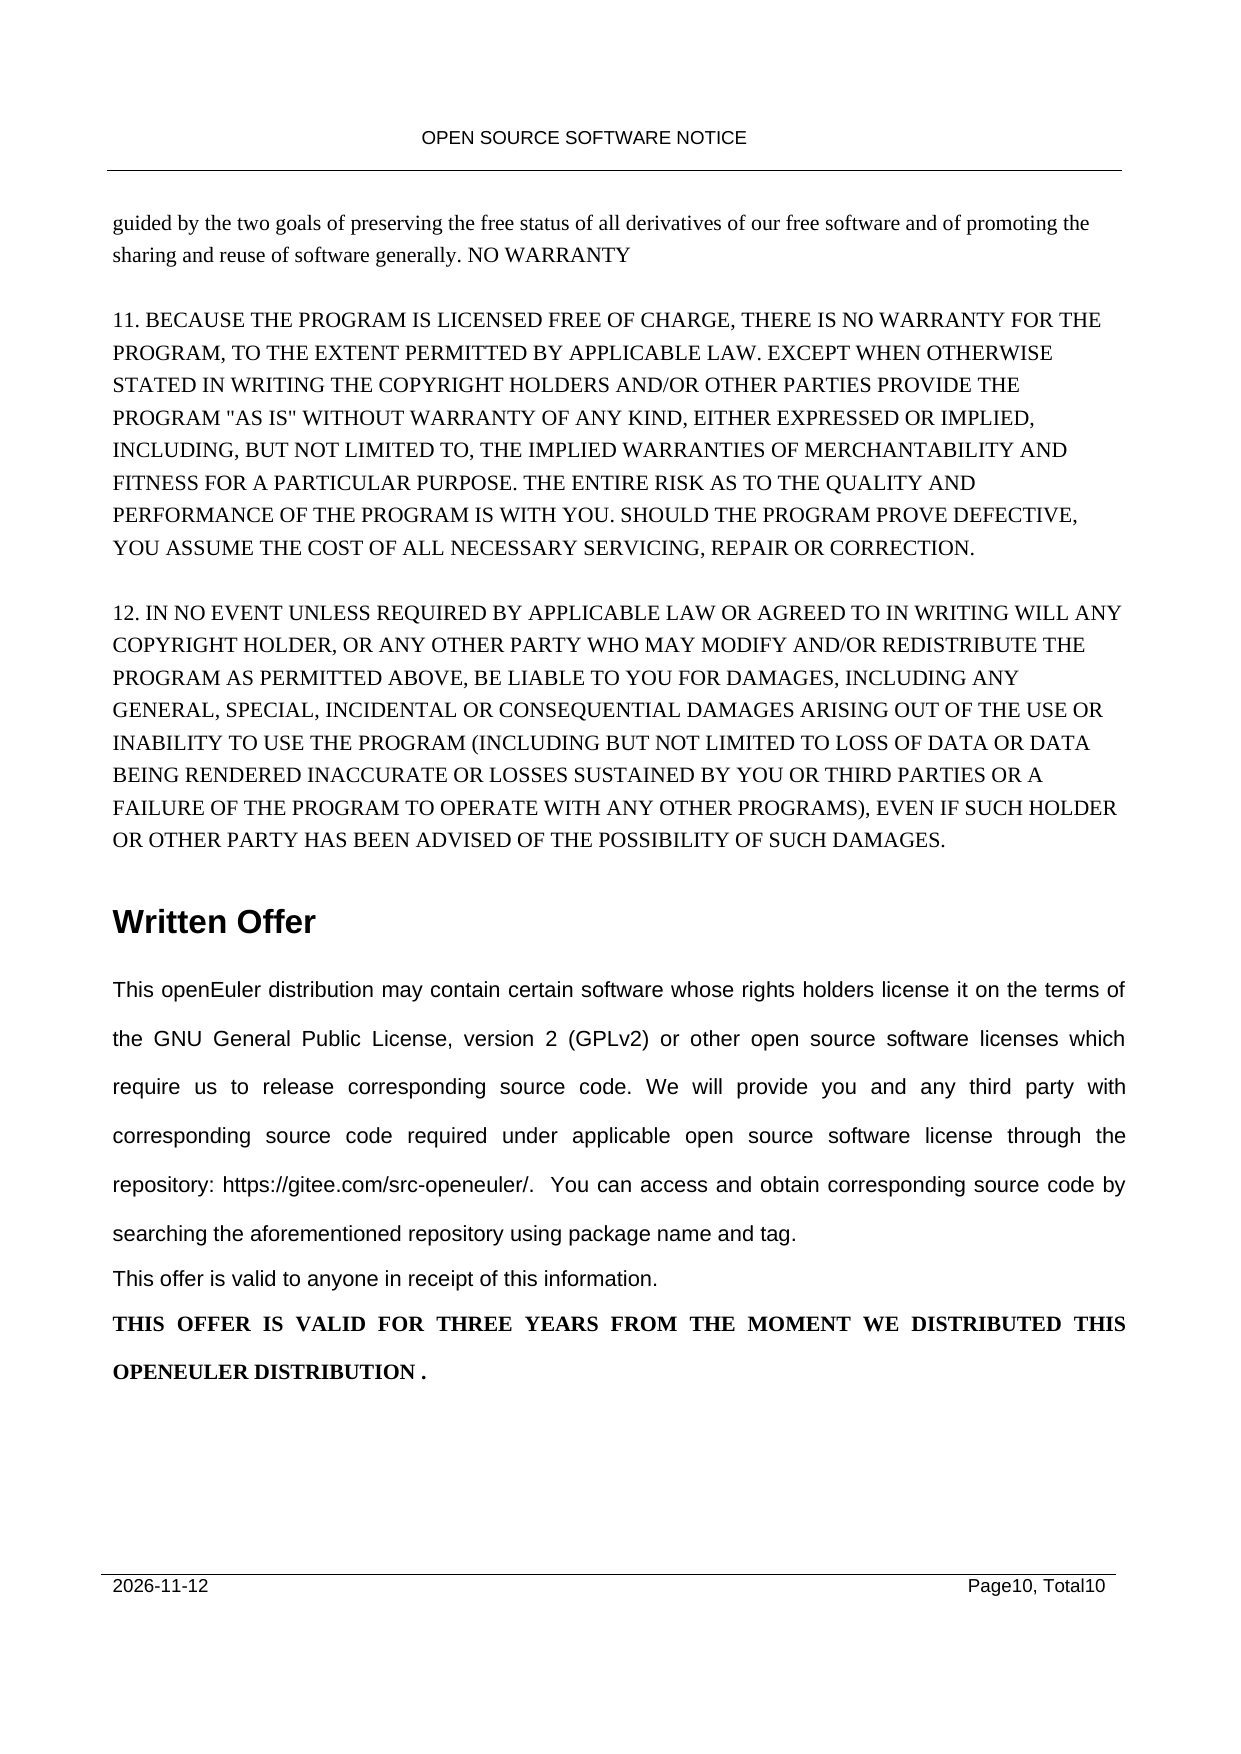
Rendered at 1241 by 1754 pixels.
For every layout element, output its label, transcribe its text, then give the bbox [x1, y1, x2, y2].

text Written Offer [112, 889, 1128, 954]
text This offer is valid to anyone in receipt of this information. [112, 1262, 1128, 1294]
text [112, 206, 1128, 889]
text This openEuler distribution may contain certain software whose rights holders license it on the terms of the GNU General Public License, version 2 (GPLv2) or other open source software licenses which require us to release corresponding source code. We will provide you and any third party with corresponding source code required under applicable open source software license through the repository: https://gitee.com/src-openeuler/. You can access and obtain corresponding source code by searching the aforementioned repository using package name and tag. [112, 973, 1128, 1249]
text THIS OFFER IS VALID FOR THREE YEARS FROM THE MOMENT WE DISTRIBUTED THIS OPENEULER DISTRIBUTION . [112, 1307, 1128, 1388]
